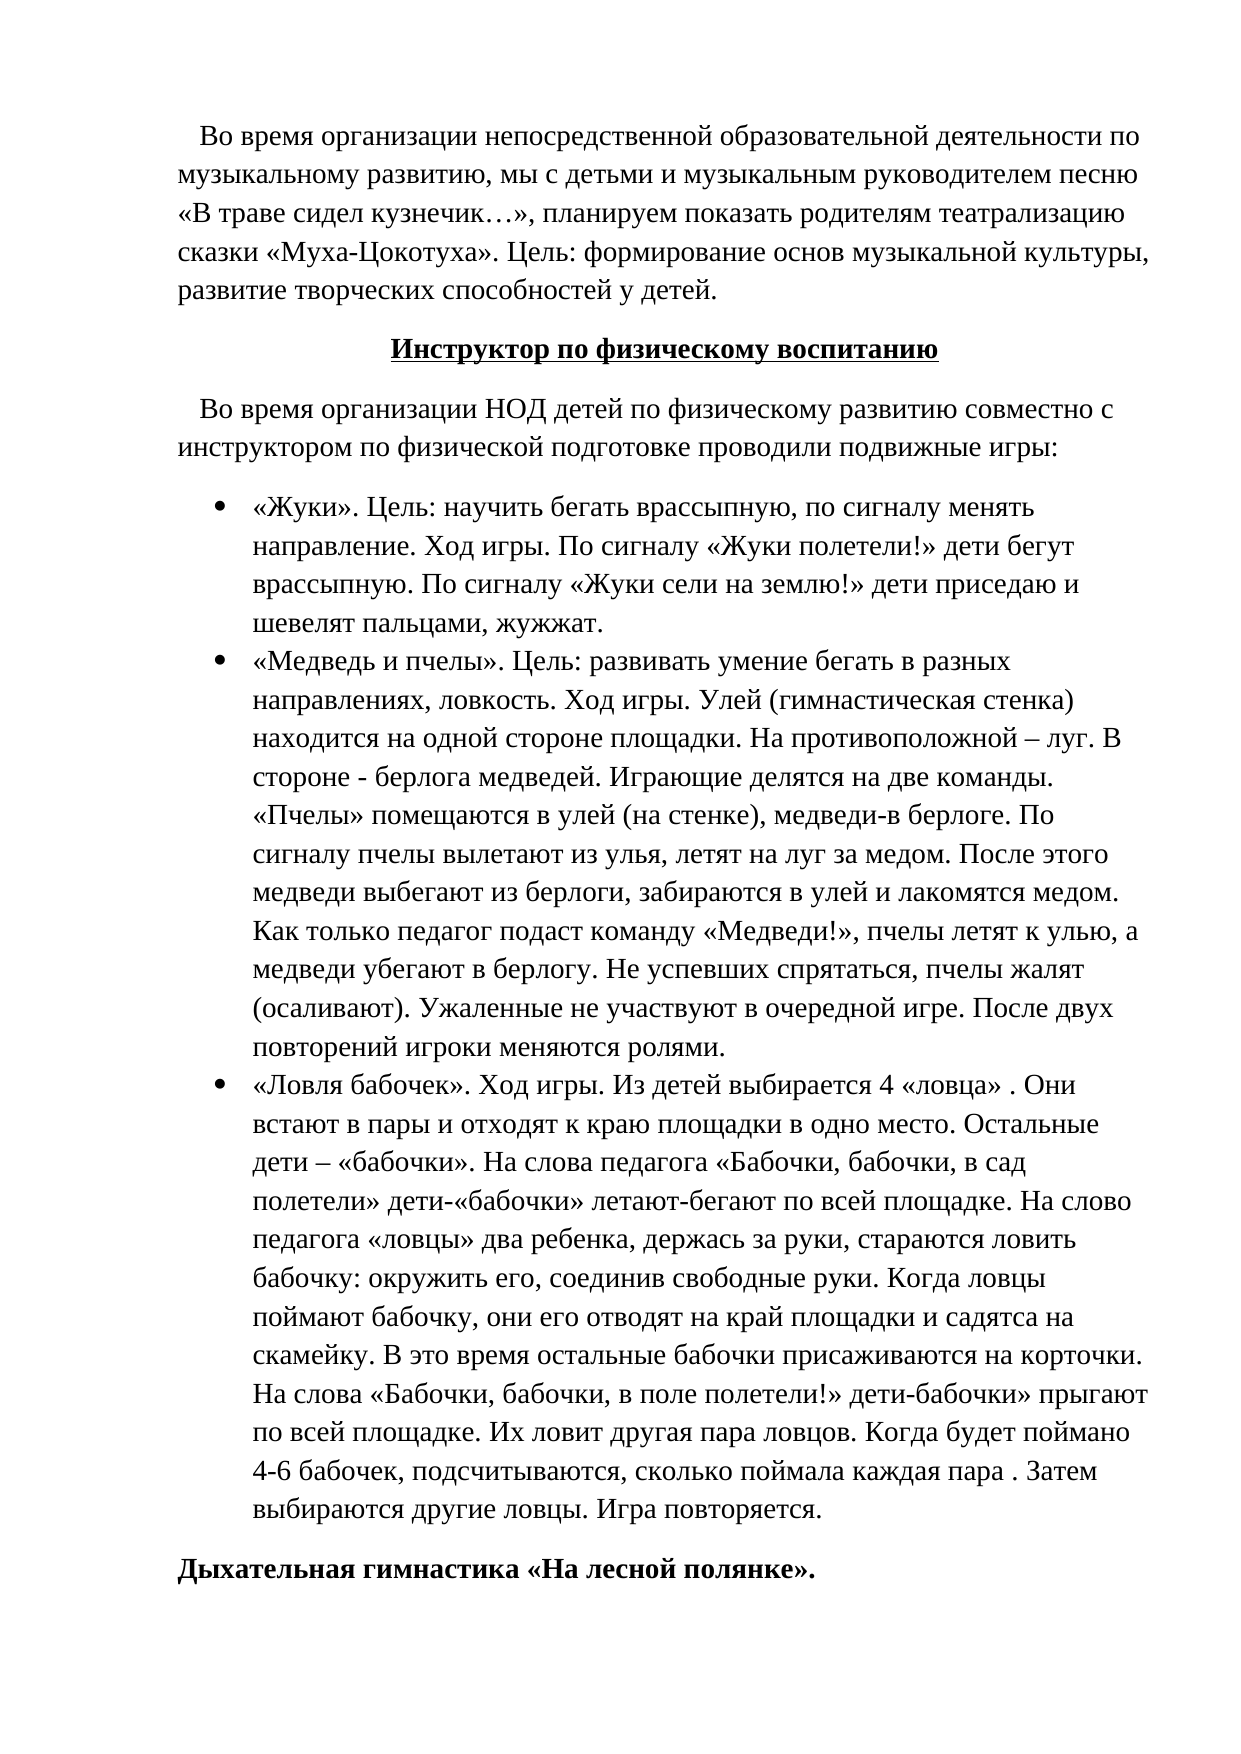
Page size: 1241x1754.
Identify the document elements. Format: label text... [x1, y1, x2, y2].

text Инструктор по физическому воспитанию [177, 332, 1152, 365]
list «Медведь и пчелы». Цель: развивать умение бегать в разных направлениях, ловкость. Ход игры. Улей (гимнастическая стенка) находится на одной стороне площадки. На противоположной – луг. В стороне - берлога медведей. Играющие делятся на две команды. «Пчелы» помещаются в улей (на стенке), медведи-в берлоге. По сигналу пчелы вылетают из улья, летят на луг за медом. После этого медведи выбегают из берлоги, забираются в улей и лакомятся медом. Как только педагог подаст команду «Медведи!», пчелы летят к улью, а медведи убегают в берлогу. Не успевших спрятаться, пчелы жалят (осаливают). Ужаленные не участвуют в очередной игре. После двух повторений игроки меняются ролями. [215, 643, 1152, 1062]
text Во время организации НОД детей по физическому развитию совместно с инструктором по физической подготовке проводили подвижные игры: [177, 391, 1152, 463]
list «Ловля бабочек». Ход игры. Из детей выбирается 4 «ловца» . Они встают в пары и отходят к краю площадки в одно место. Остальные дети – «бабочки». На слова педагога «Бабочки, бабочки, в сад полетели» дети-«бабочки» летают-бегают по всей площадке. На слово педагога «ловцы» два ребенка, держась за руки, стараются ловить бабочку: окружить его, соединив свободные руки. Когда ловцы поймают бабочку, они его отводят на край площадки и садятса на скамейку. В это время остальные бабочки присаживаются на корточки. На слова «Бабочки, бабочки, в поле полетели!» дети-бабочки» прыгают по всей площадке. Их ловит другая пара ловцов. Когда будет поймано 4-6 бабочек, подсчитываются, сколько поймала каждая пара . Затем выбираются другие ловцы. Игра повторяется. [215, 1067, 1152, 1525]
text Дыхательная гимнастика «На лесной полянке». [177, 1551, 1152, 1584]
text Во время организации непосредственной образовательной деятельности по музыкальному развитию, мы с детьми и музыкальным руководителем песню «В траве сидел кузнечик…», планируем показать родителям театрализацию сказки «Муха-Цокотуха». Цель: формирование основ музыкальной культуры, развитие творческих способностей у детей. [177, 118, 1152, 306]
list «Жуки». Цель: научить бегать врассыпную, по сигналу менять направление. Ход игры. По сигналу «Жуки полетели!» дети бегут врассыпную. По сигналу «Жуки сели на землю!» дети приседаю и шевелят пальцами, жужжат. [215, 489, 1152, 638]
